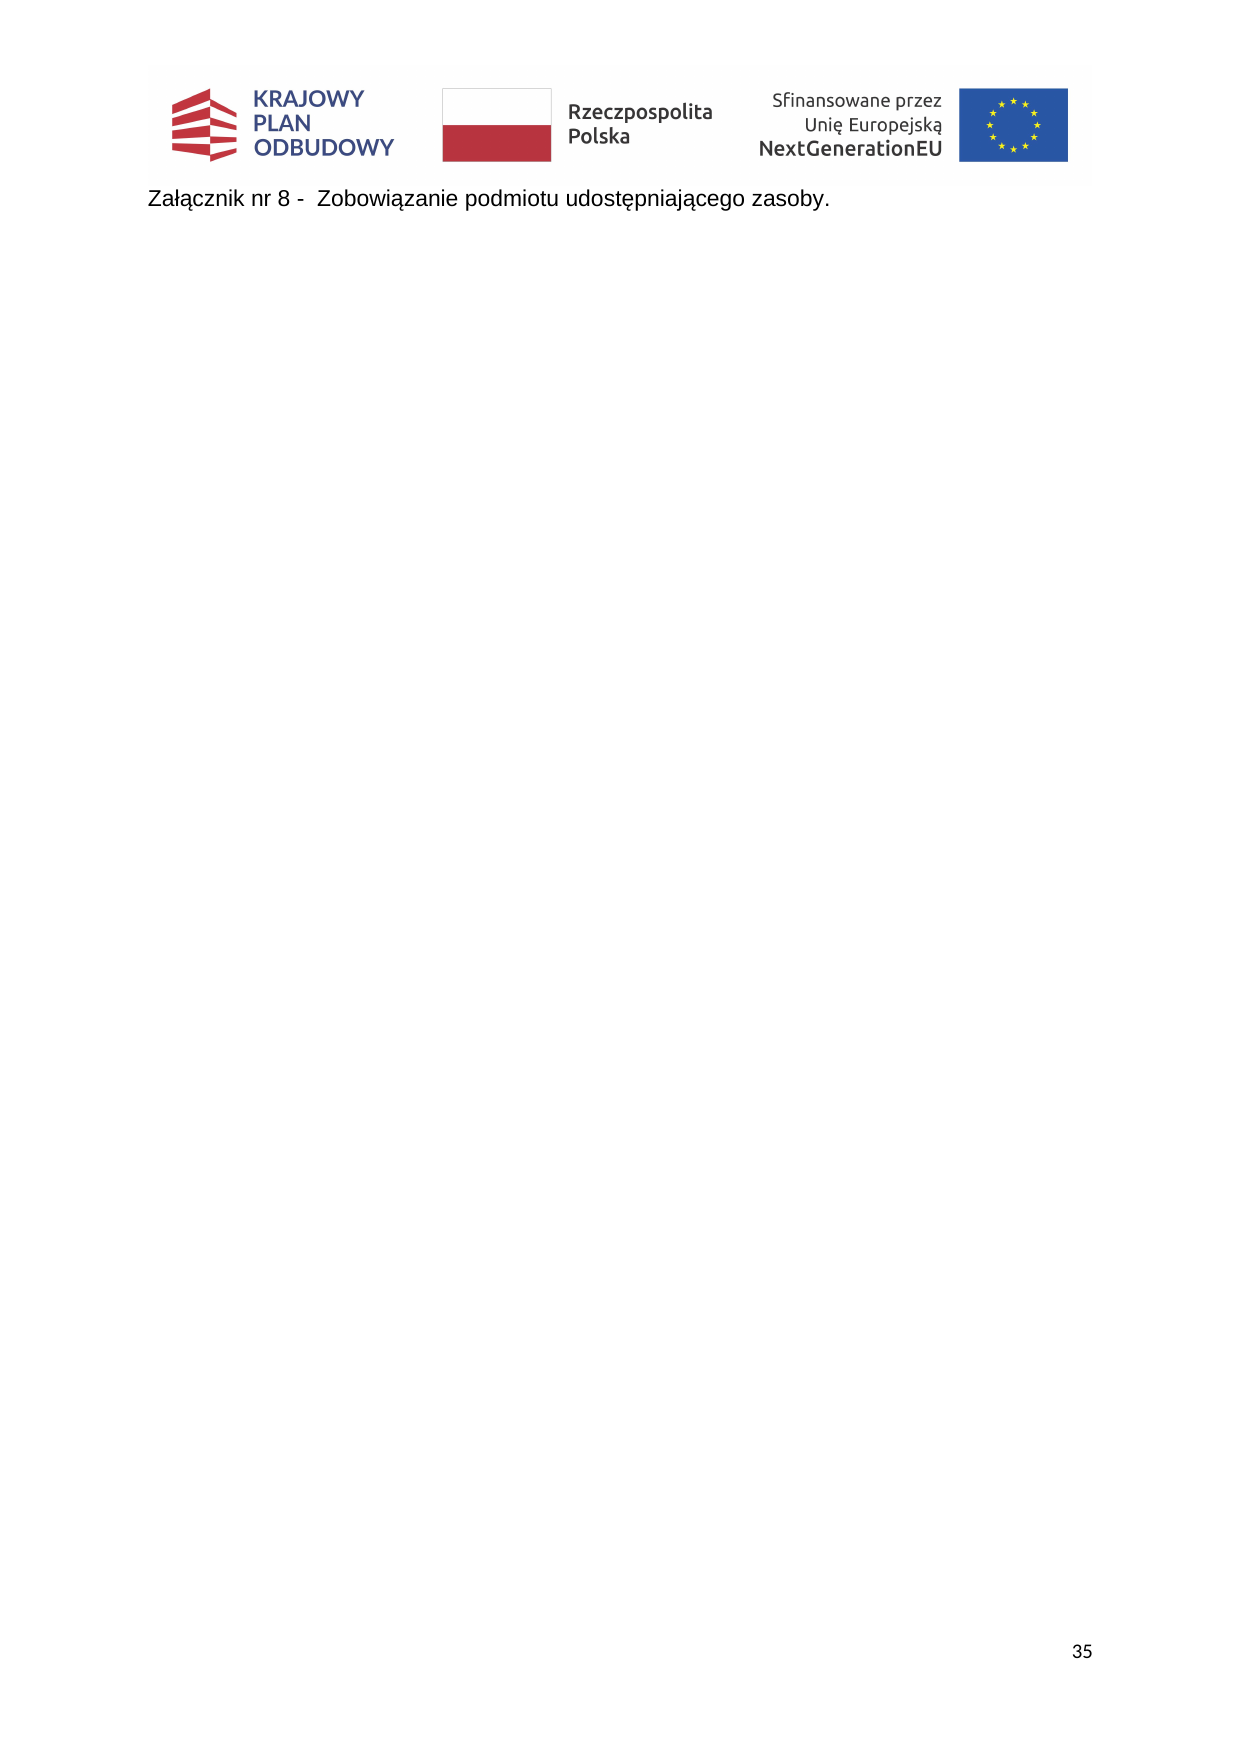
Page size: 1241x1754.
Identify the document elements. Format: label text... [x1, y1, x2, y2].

text Załącznik nr 8 - Zobowiązanie podmiotu udostępniającego zasoby. [148, 185, 1093, 212]
picture [148, 65, 1092, 186]
